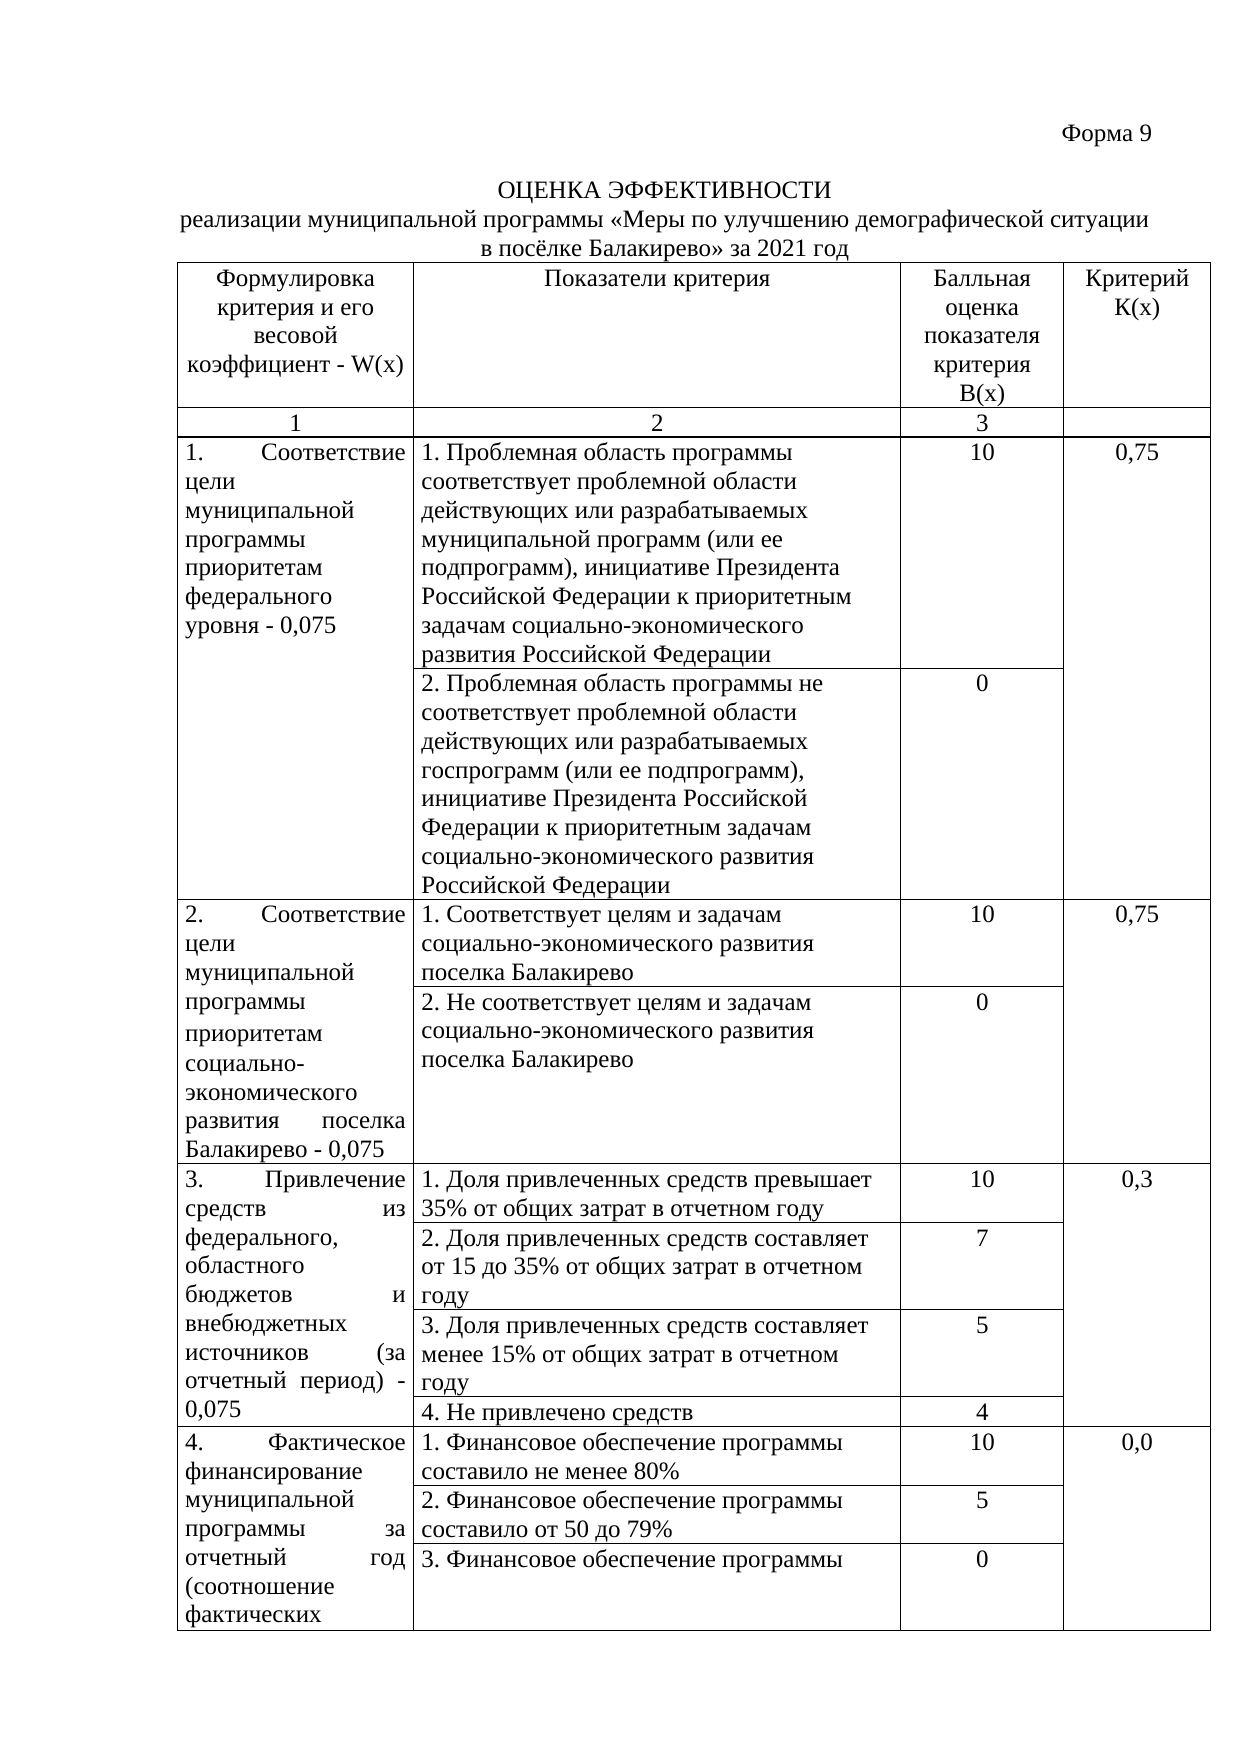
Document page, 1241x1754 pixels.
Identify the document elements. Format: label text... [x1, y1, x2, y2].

table_cell 0 [901, 669, 1063, 898]
table_header Показатели критерия [414, 263, 900, 407]
table_cell 4. Не привлечено средств [414, 1397, 900, 1426]
table_cell 4. Фактическое финансирование муниципальной программы за отчетный год (соотношение фактических расходов к плановым назначениям по программе) - 0,075 [178, 1427, 413, 1630]
table_cell 0,0 [1064, 1427, 1210, 1630]
table_cell 3. Доля привлеченных средств составляет менее 15% от общих затрат в отчетном году [414, 1310, 900, 1396]
table_cell 1. Проблемная область программы соответствует проблемной области действующих или разрабатываемых муниципальной программ (или ее подпрограмм), инициативе Президента Российской Федерации к приоритетным задачам социально-экономического развития Российской Федерации [414, 438, 900, 667]
table_cell 3. Привлечение средств из федерального, областного бюджетов и внебюджетных источников (за отчетный период) - 0,075 [178, 1164, 413, 1426]
text Форма 9 [177, 118, 1152, 147]
table_cell 2. Доля привлеченных средств составляет от 15 до 35% от общих затрат в отчетном году [414, 1223, 900, 1309]
table_cell 1. Соответствие цели муниципальной программы приоритетам федерального уровня - 0,075 [178, 438, 413, 898]
table_cell 10 [901, 1164, 1063, 1222]
table_cell 2. Проблемная область программы не соответствует проблемной области действующих или разрабатываемых госпрограмм (или ее подпрограмм), инициативе Президента Российской Федерации к приоритетным задачам социально-экономического развития Российской Федерации [414, 669, 900, 898]
table_header Формулировка критерия и его весовой коэффициент - W(х) [178, 263, 413, 407]
table_cell 10 [901, 438, 1063, 667]
table_cell 2. Соответствие цели муниципальной программы приоритетам социально-экономического развития поселка Балакирево - 0,075 [178, 900, 413, 1163]
table_cell 2. Финансовое обеспечение программы составило от 50 до 79% [414, 1486, 900, 1543]
table_cell 1. Финансовое обеспечение программы составило не менее 80% [414, 1427, 900, 1484]
table_cell 0,75 [1064, 900, 1210, 1163]
table_cell 3 [901, 408, 1063, 436]
table_cell 1. Соответствует целям и задачам социально-экономического развития поселка Балакирево [414, 900, 900, 986]
table_cell 5 [901, 1310, 1063, 1396]
table_cell 10 [901, 900, 1063, 986]
table_cell 0,75 [1064, 438, 1210, 898]
table_cell 5 [901, 1486, 1063, 1543]
table_cell 4 [901, 1397, 1063, 1426]
table_cell 2 [414, 408, 900, 436]
table_cell 1. Доля привлеченных средств превышает 35% от общих затрат в отчетном году [414, 1164, 900, 1222]
table_cell 0 [901, 987, 1063, 1163]
table_header Балльная оценка показателя критерия В(х) [901, 263, 1063, 407]
table_header Критерий К(х) [1064, 263, 1210, 407]
table_cell 0 [901, 1544, 1063, 1630]
table_cell 2. Не соответствует целям и задачам социально-экономического развития поселка Балакирево [414, 987, 900, 1163]
table_cell 0,3 [1064, 1164, 1210, 1426]
table_cell 7 [901, 1223, 1063, 1309]
table_cell [1064, 408, 1210, 436]
text ОЦЕНКА ЭФФЕКТИВНОСТИ [177, 176, 1152, 204]
text реализации муниципальной программы «Меры по улучшению демографической ситуации в посёлке Балакирево» за 2021 год [177, 204, 1152, 262]
table_cell 10 [901, 1427, 1063, 1484]
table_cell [414, 1544, 900, 1630]
table_cell 1 [178, 408, 413, 436]
